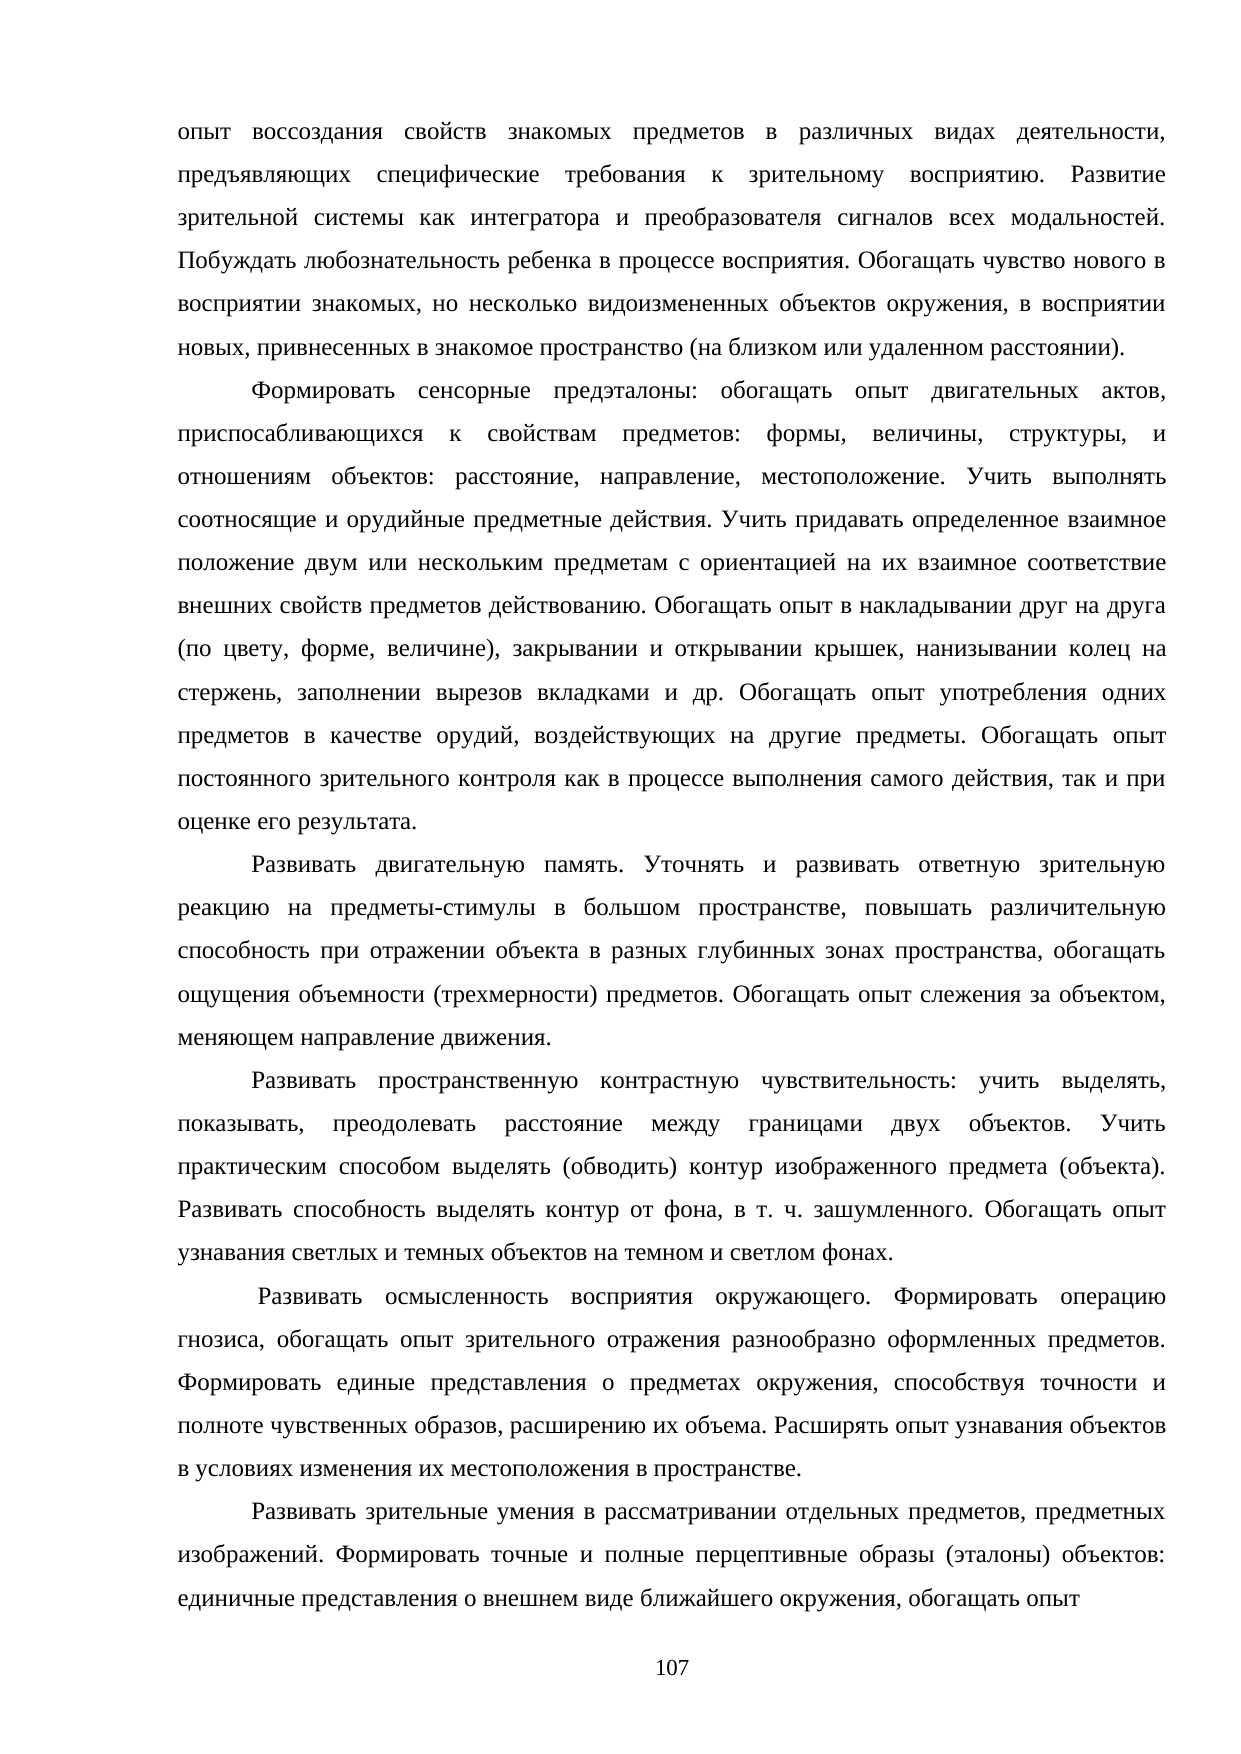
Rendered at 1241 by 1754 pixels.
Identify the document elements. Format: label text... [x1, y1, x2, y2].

text Развивать пространственную контрастную чувствительность: учить выделять, показывать, преодолевать расстояние между границами двух объектов. Учить практическим способом выделять (обводить) контур изображенного предмета (объекта). Развивать способность выделять контур от фона, в т. ч. зашумленного. Обогащать опыт узнавания светлых и темных объектов на темном и светлом фонах. [177, 1065, 1167, 1266]
text Развивать зрительные умения в рассматривании отдельных предметов, предметных изображений. Формировать точные и полные перцептивные образы (эталоны) объектов: единичные представления о внешнем виде ближайшего окружения, обогащать опыт [177, 1496, 1166, 1611]
text Развивать двигательную память. Уточнять и развивать ответную зрительную реакцию на предметы-стимулы в большом пространстве, повышать различительную способность при отражении объекта в разных глубинных зонах пространства, обогащать ощущения объемности (трехмерности) предметов. Обогащать опыт слежения за объектом, меняющем направление движения. [177, 849, 1166, 1051]
text Развивать осмысленность восприятия окружающего. Формировать операцию гнозиса, обогащать опыт зрительного отражения разнообразно оформленных предметов. Формировать единые представления о предметах окружения, способствуя точности и полноте чувственных образов, расширению их объема. Расширять опыт узнавания объектов в условиях изменения их местоположения в пространстве. [177, 1281, 1167, 1482]
text опыт воссоздания свойств знакомых предметов в различных видах деятельности, предъявляющих специфические требования к зрительному восприятию. Развитие зрительной системы как интегратора и преобразователя сигналов всех модальностей. Побуждать любознательность ребенка в процессе восприятия. Обогащать чувство нового в восприятии знакомых, но несколько видоизмененных объектов окружения, в восприятии новых, привнесенных в знакомое пространство (на близком или удаленном расстоянии). [177, 116, 1167, 360]
text Формировать сенсорные предэталоны: обогащать опыт двигательных актов, приспосабливающихся к свойствам предметов: формы, величины, структуры, и отношениям объектов: расстояние, направление, местоположение. Учить выполнять соотносящие и орудийные предметные действия. Учить придавать определенное взаимное положение двум или нескольким предметам с ориентацией на их взаимное соответствие внешних свойств предметов действованию. Обогащать опыт в накладывании друг на друга (по цвету, форме, величине), закрывании и открывании крышек, нанизывании колец на стержень, заполнении вырезов вкладками и др. Обогащать опыт употребления одних предметов в качестве орудий, воздействующих на другие предметы. Обогащать опыт постоянного зрительного контроля как в процессе выполнения самого действия, так и при оценке его результата. [177, 375, 1167, 835]
